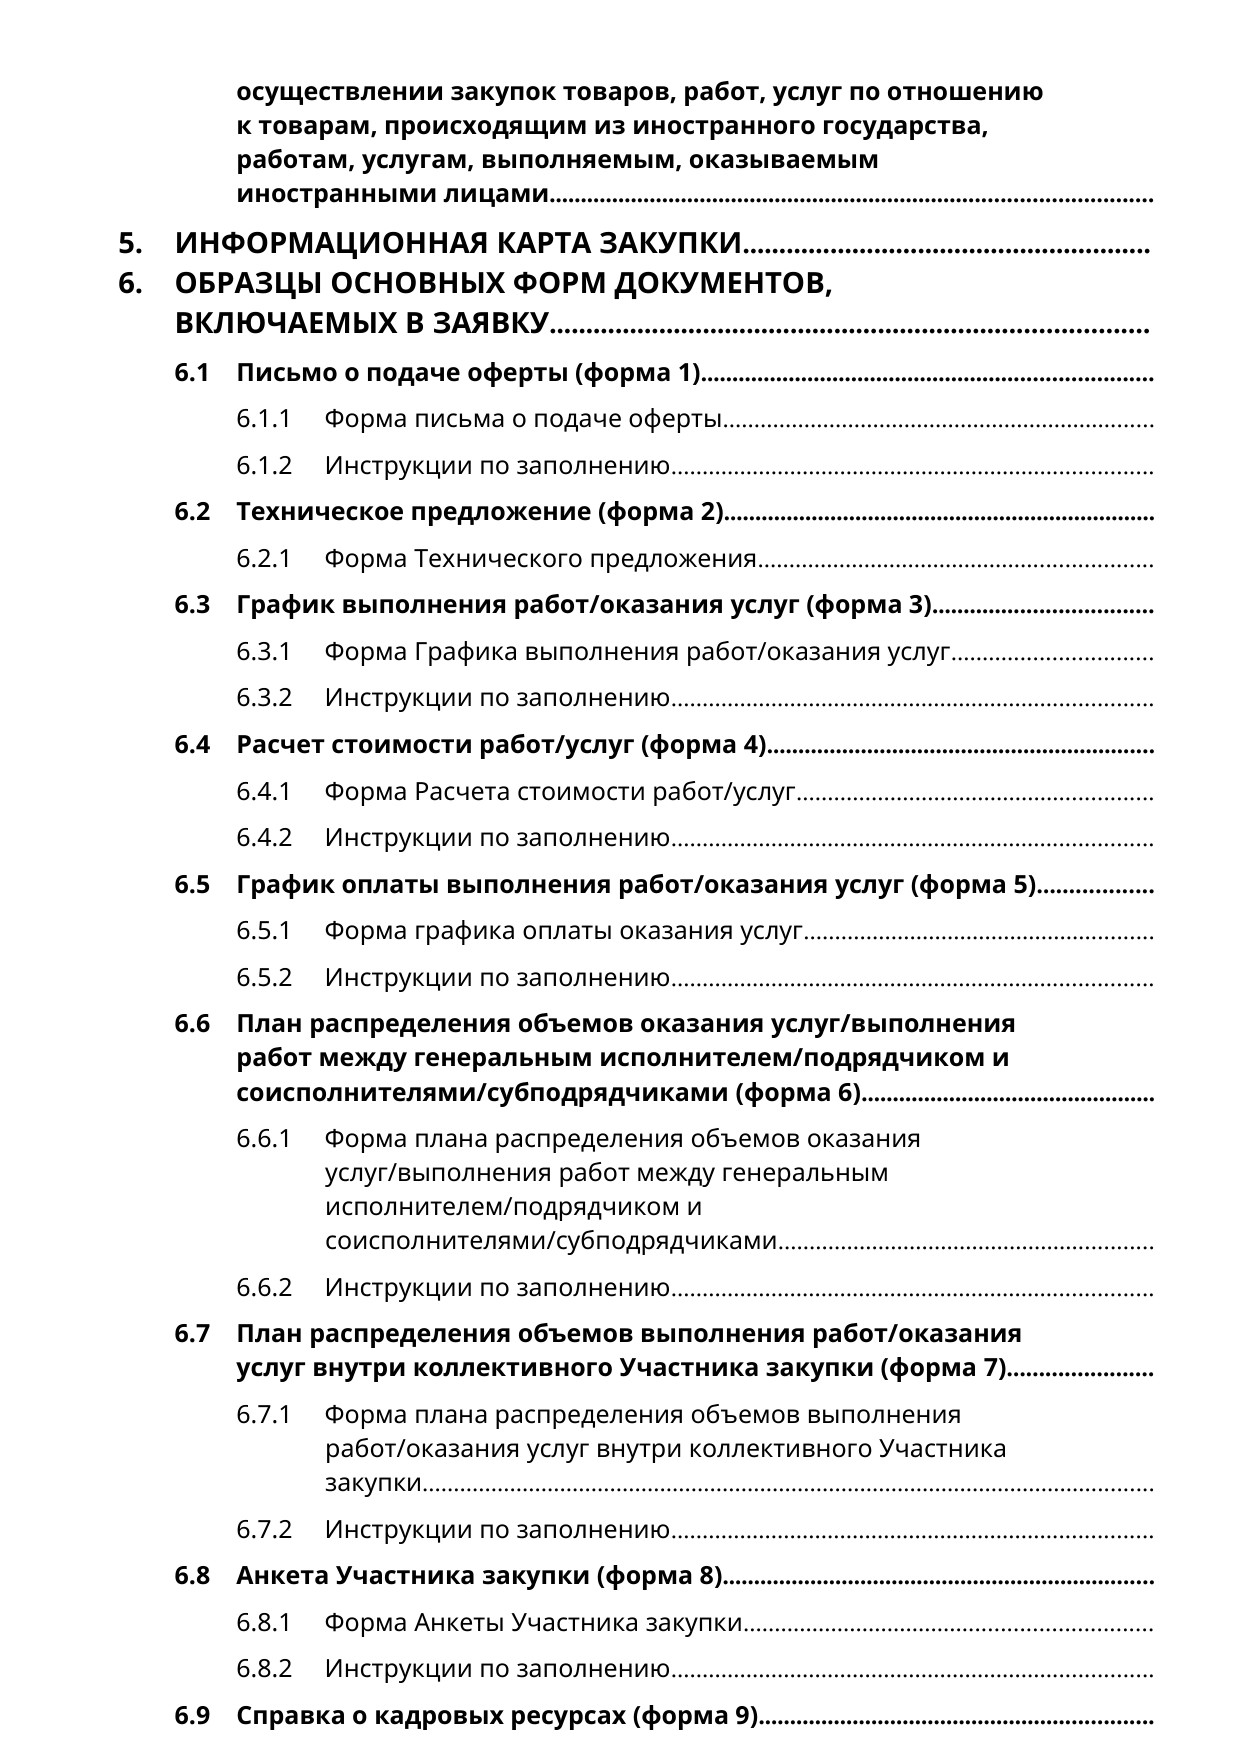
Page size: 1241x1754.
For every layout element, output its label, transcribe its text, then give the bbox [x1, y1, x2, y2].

text 6.6.2 Инструкции по заполнению 39 [236, 1269, 1063, 1303]
text 6.8 Анкета Участника закупки (форма 8) 42 [174, 1558, 1063, 1592]
text 6.4 Расчет стоимости работ/услуг (форма 4) 33 [174, 727, 1063, 761]
text 6.8.1 Форма Анкеты Участника закупки 42 [236, 1604, 1063, 1638]
text 6.4.1 Форма Расчета стоимости работ/услуг 33 [236, 773, 1063, 807]
text 6.4.2 Инструкции по заполнению 35 [236, 820, 1063, 854]
text 6.1 Письмо о подаче оферты (форма 1) 26 [174, 354, 1063, 388]
text 6.2.1 Форма Технического предложения 29 [236, 540, 1063, 574]
text 6.5.2 Инструкции по заполнению 37 [236, 959, 1063, 993]
text 6.7.2 Инструкции по заполнению 41 [236, 1511, 1063, 1545]
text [174, 74, 1063, 210]
text 6. Образцы основных форм документов, включаемых в заявку 26 [118, 262, 1063, 342]
text 6.7 План распределения объемов выполнения работ/оказания услуг внутри коллективного Участника закупки (форма 7) 40 [174, 1316, 1063, 1384]
text 6.2 Техническое предложение (форма 2) 29 [174, 494, 1063, 528]
text 6.3.2 Инструкции по заполнению 32 [236, 680, 1063, 714]
text 6.3.1 Форма Графика выполнения работ/оказания услуг 31 [236, 633, 1063, 668]
text 6.6.1 Форма плана распределения объемов оказания услуг/выполнения работ между генеральным исполнителем/подрядчиком и соисполнителями/субподрядчиками 38 [236, 1121, 1063, 1257]
text 6.1.2 Инструкции по заполнению 28 [236, 447, 1063, 481]
text 6.3 График выполнения работ/оказания услуг (форма 3) 31 [174, 587, 1063, 621]
text 6.9 Справка о кадровых ресурсах (форма 9) 44 [174, 1698, 1063, 1732]
text 6.7.1 Форма плана распределения объемов выполнения работ/оказания услуг внутри коллективного Участника закупки 40 [236, 1397, 1063, 1499]
text 6.6 План распределения объемов оказания услуг/выполнения работ между генеральным исполнителем/подрядчиком и соисполнителями/субподрядчиками (форма 6) 38 [174, 1006, 1063, 1108]
text 6.8.2 Инструкции по заполнению 43 [236, 1651, 1063, 1685]
text 6.5 График оплаты выполнения работ/оказания услуг (форма 5) 36 [174, 866, 1063, 900]
text 6.1.1 Форма письма о подаче оферты 26 [236, 401, 1063, 435]
text 5. Информационная карта закупки 24 [118, 223, 1063, 262]
text 6.5.1 Форма графика оплаты оказания услуг 36 [236, 913, 1063, 947]
